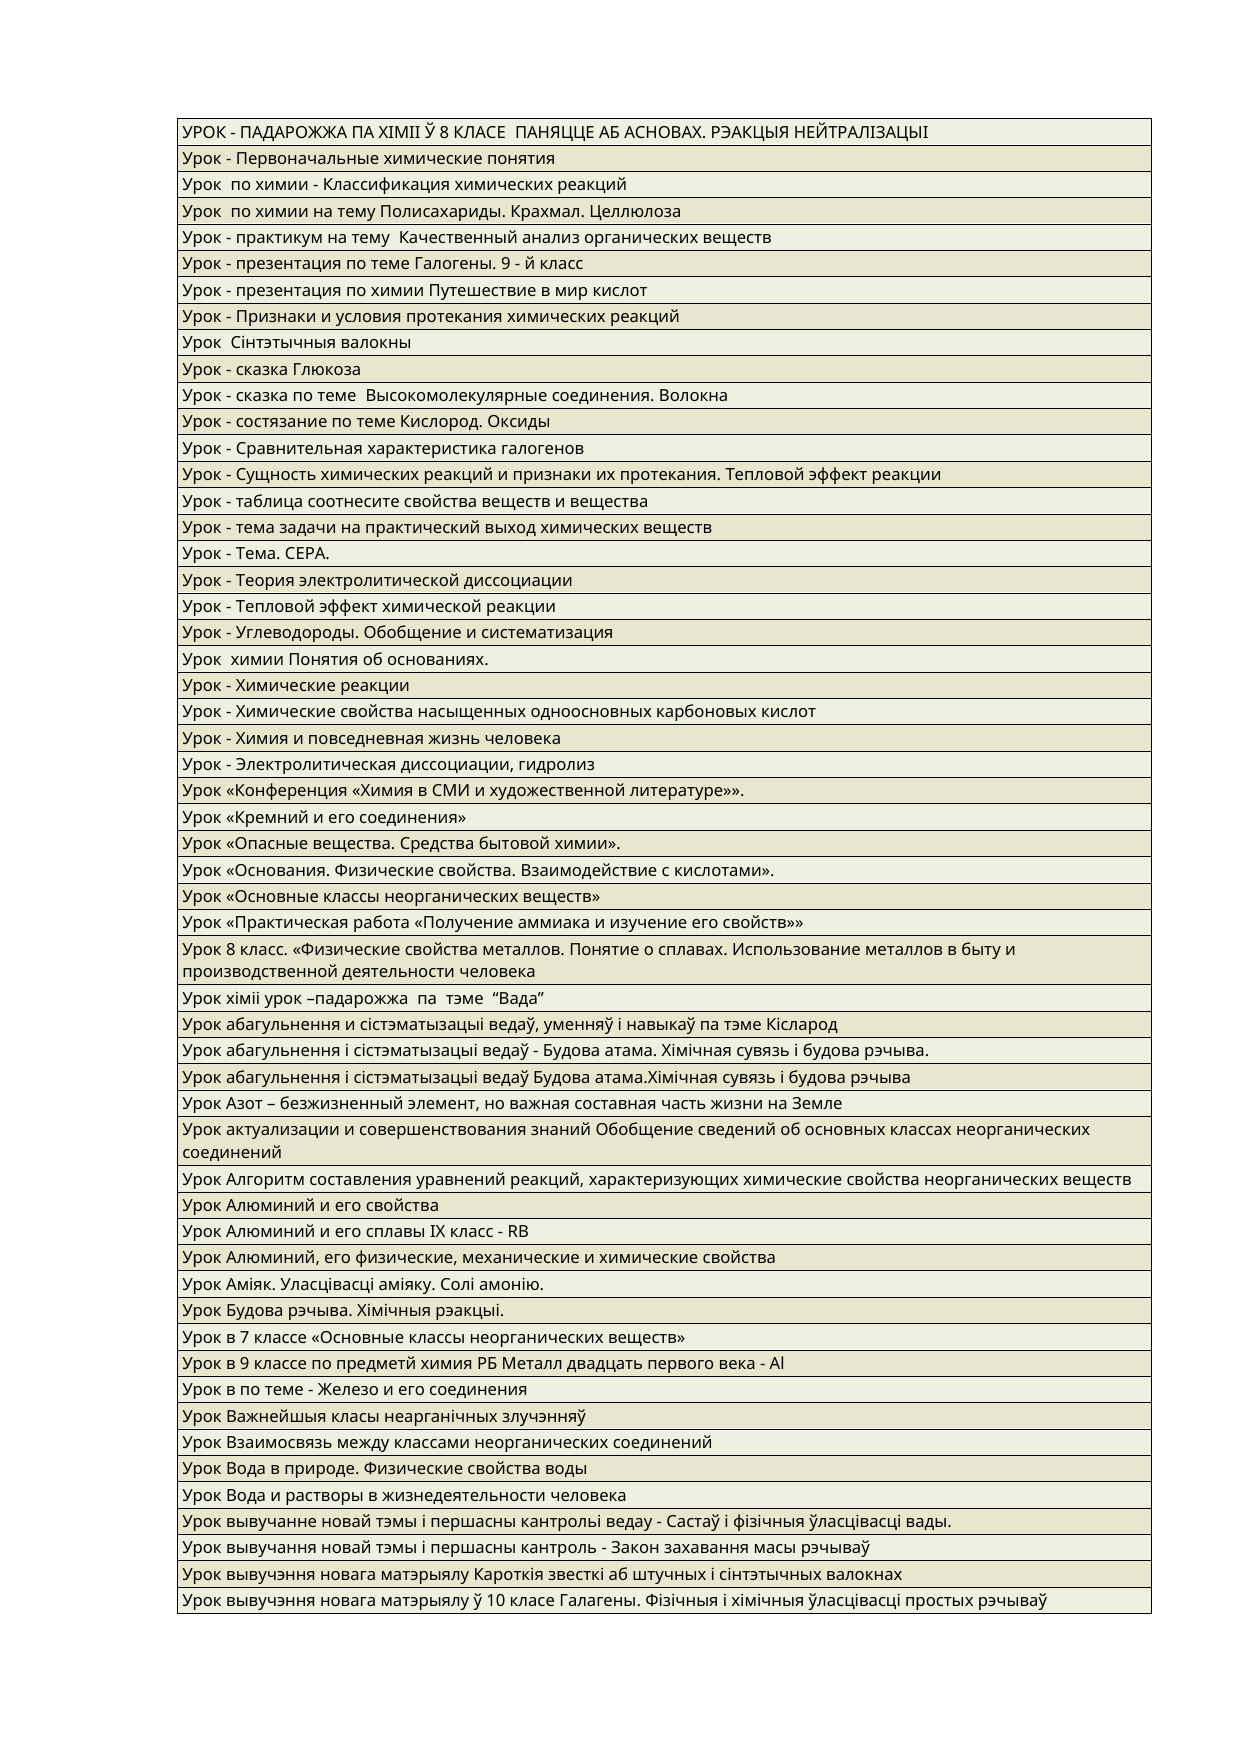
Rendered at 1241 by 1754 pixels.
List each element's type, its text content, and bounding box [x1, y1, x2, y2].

table_cell Урок Сінтэтычныя валокны [178, 330, 1151, 355]
table_cell Урок «Основные классы неорганических веществ» [178, 884, 1151, 909]
table_cell Урок - Электролитическая диссоциации, гидролиз [178, 752, 1151, 777]
table_cell Урок - сказка Глюкоза [178, 356, 1151, 382]
table_cell Урок абагульнення і сістэматызацыі ведаў - Будова атама. Хімічная сувязь і будова рэчыва. [178, 1038, 1151, 1063]
table_cell Урок - презентация по теме Галогены. 9 - й класс [178, 251, 1151, 276]
table_cell Урок - Углеводороды. Обобщение и систематизация [178, 620, 1151, 645]
table_cell Урок Вода в природе. Физические свойства воды [178, 1456, 1151, 1481]
table_cell Урок - состязание по теме Кислород. Оксиды [178, 409, 1151, 434]
table_cell Урок «Основания. Физические свойства. Взаимодействие с кислотами». [178, 857, 1151, 882]
table_cell Урок Алгоритм составления уравнений реакций, характеризующих химические свойства неорганических веществ [178, 1166, 1151, 1191]
table_cell Урок по химии на тему Полисахариды. Крахмал. Целлюлоза [178, 198, 1151, 223]
table_cell Урок - Первоначальные химические понятия [178, 146, 1151, 171]
table_cell Урок актуализации и совершенствования знаний Обобщение сведений об основных классах неорганических соединений [178, 1117, 1151, 1165]
table_cell Урок абагульнення и сістэматызацыі ведаў, уменняў і навыкаў па тэме Кісларод [178, 1012, 1151, 1037]
table_cell Урок - Химические реакции [178, 673, 1151, 698]
table_cell Урок Вода и растворы в жизнедеятельности человека [178, 1482, 1151, 1508]
table_cell Урок - презентация по химии Путешествие в мир кислот [178, 277, 1151, 303]
table_cell Урок Будова рэчыва. Хімічныя рэакцыі. [178, 1298, 1151, 1323]
table_cell Урок Взаимосвязь между классами неорганических соединений [178, 1430, 1151, 1455]
table_cell Урок - практикум на тему Качественный анализ органических веществ [178, 225, 1151, 250]
table_cell Урок - Химия и повседневная жизнь человека [178, 725, 1151, 751]
table_cell Урок по химии - Классификация химических реакций [178, 172, 1151, 197]
table_cell Урок «Конференция «Химия в СМИ и художественной литературе»». [178, 778, 1151, 803]
table_cell Урок - Тепловой эффект химической реакции [178, 594, 1151, 619]
table_cell Урок Алюминий, его физические, механические и химические свойства [178, 1245, 1151, 1270]
table_cell Урок «Опасные вещества. Средства бытовой химии». [178, 831, 1151, 856]
table_cell Урок - сказка по теме Высокомолекулярные соединения. Волокна [178, 383, 1151, 408]
table_cell Урок Алюминий и его свойства [178, 1193, 1151, 1218]
table_cell Урок вывучэння новага матэрыялу Кароткія звесткі аб штучных і сінтэтычных валокнах [178, 1561, 1151, 1587]
table_cell Урок «Кремний и его соединения» [178, 804, 1151, 830]
table_cell Урок химии Понятия об основаниях. [178, 646, 1151, 672]
table_cell Урок - Теория электролитической диссоциации [178, 567, 1151, 592]
table_cell Урок - Тема. СЕРА. [178, 541, 1151, 566]
table_cell Урок - Сущность химических реакций и признаки их протекания. Тепловой эффект реакции [178, 462, 1151, 487]
table_cell Урок 8 класс. «Физические свойства металлов. Понятие о сплавах. Использование металлов в быту и производственной деятельности человека [178, 936, 1151, 984]
table_cell УРОК - ПАДАРОЖЖА ПА ХІМІІ Ў 8 КЛАСЕ ПАНЯЦЦЕ АБ АСНОВАХ. РЭАКЦЫЯ НЕЙТРАЛІЗАЦЫІ [178, 119, 1151, 144]
table_cell Урок вывучанне новай тэмы і першасны кантрольі ведау - Састаў і фізічныя ўласцівасці вады. [178, 1509, 1151, 1534]
table_cell Урок - Химические свойства насыщенных одноосновных карбоновых кислот [178, 699, 1151, 724]
table_cell Урок вывучэння новага матэрыялу ў 10 класе Галагены. Фізічныя і хімічныя ўласцівасці простых рэчываў [178, 1588, 1151, 1613]
table_cell Урок Алюминий и его сплавы IX класс - RB [178, 1219, 1151, 1244]
table_cell Урок в 9 классе по предметй химия РБ Металл двадцать первого века - Al [178, 1351, 1151, 1376]
table_cell Урок Важнейшыя класы неарганічных злучэнняў [178, 1403, 1151, 1428]
table_cell Урок вывучання новай тэмы і першасны кантроль - Закон захавання масы рэчываў [178, 1535, 1151, 1560]
table_cell Урок - таблица соотнесите свойства веществ и вещества [178, 488, 1151, 513]
table_cell Урок - Признаки и условия протекания химических реакций [178, 304, 1151, 329]
table_cell Урок Аміяк. Уласцівасці аміяку. Солі амонію. [178, 1271, 1151, 1297]
table_cell Урок в по теме - Железо и его соединения [178, 1377, 1151, 1402]
table_cell Урок - тема задачи на практический выход химических веществ [178, 515, 1151, 540]
table_cell Урок абагульнення і сістэматызацыі ведаў Будова атама.Хімічная сувязь і будова рэчыва [178, 1064, 1151, 1089]
table_cell Урок - Сравнительная характеристика галогенов [178, 435, 1151, 461]
table_cell Урок в 7 классе «Основные классы неорганических веществ» [178, 1324, 1151, 1349]
table_cell Урок xiмii урок –падарожжа па тэме “Вада” [178, 985, 1151, 1011]
table_cell Урок «Практическая работа «Получение аммиака и изучение его свойств»» [178, 910, 1151, 935]
table_cell Урок Азот – безжизненный элемент, но важная составная часть жизни на Земле [178, 1091, 1151, 1116]
